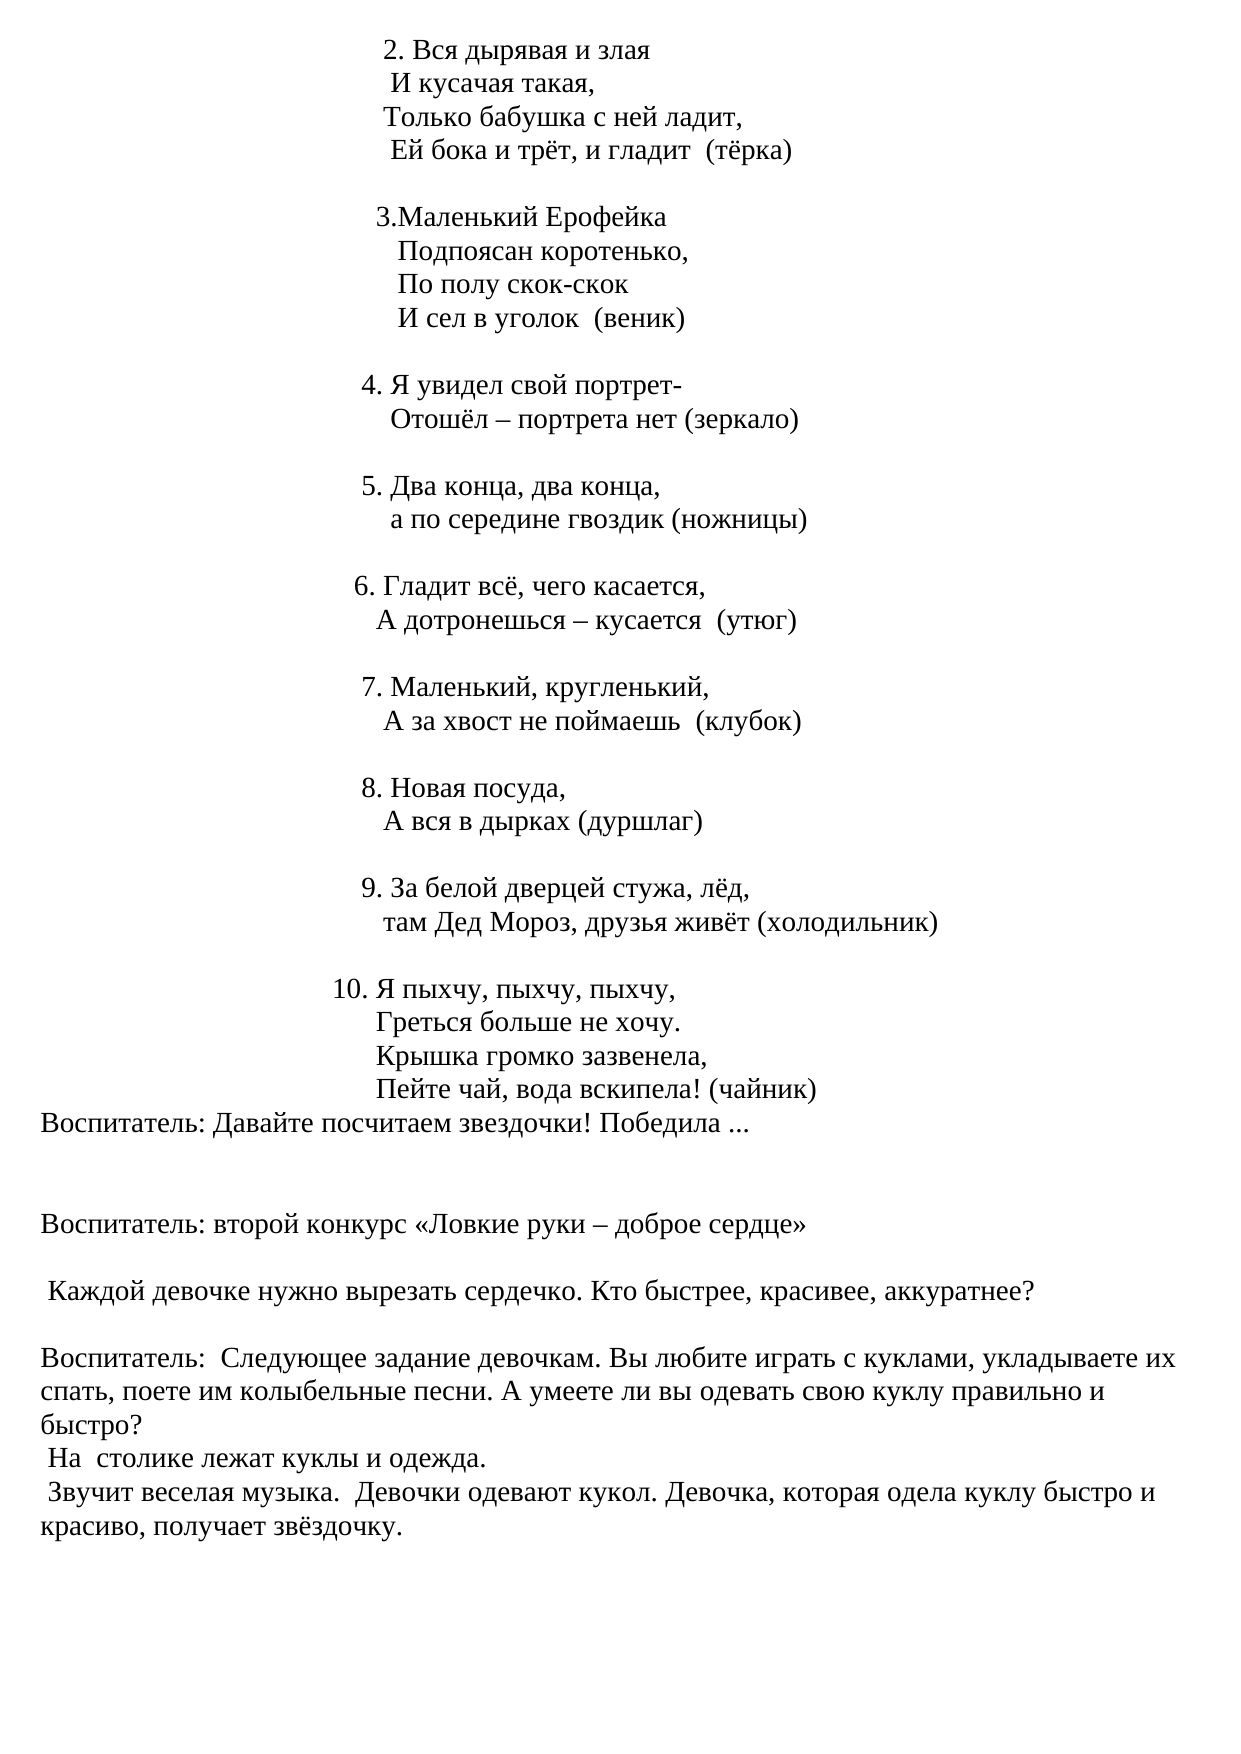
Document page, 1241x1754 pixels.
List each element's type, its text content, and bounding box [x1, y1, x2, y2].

text 2. Вся дырявая и злая [40, 32, 1188, 65]
text 8. Новая посуда, [40, 770, 1188, 803]
text На столике лежат куклы и одежда. [40, 1441, 1188, 1474]
text По полу скок-скок [40, 267, 1188, 300]
text 3.Маленький Ерофейка [40, 199, 1188, 233]
text Воспитатель: второй конкурс «Ловкие руки – доброе сердце» [40, 1206, 1188, 1239]
text И кусачая такая, [40, 65, 1188, 99]
list Два конца, два конца, [40, 468, 1188, 501]
text Греться больше не хочу. [40, 1004, 1188, 1038]
text 9. За белой дверцей стужа, лёд, [40, 870, 1188, 904]
text И сел в уголок (веник) [40, 300, 1188, 334]
text 10. Я пыхчу, пыхчу, пыхчу, [40, 971, 1188, 1004]
text Воспитатель: Следующее задание девочкам. Вы любите играть с куклами, укладываете их спать, поете им колыбельные песни. А умеете ли вы одевать свою куклу правильно и быстро? [40, 1340, 1188, 1441]
text Пейте чай, вода вскипела! (чайник) [40, 1072, 1188, 1105]
text Звучит веселая музыка. Девочки одевают кукол. Девочка, которая одела куклу быстро и красиво, получает звёздочку. [40, 1474, 1188, 1541]
text Только бабушка с ней ладит, [40, 99, 1188, 132]
text Отошёл – портрета нет (зеркало) [40, 401, 1188, 434]
text Каждой девочке нужно вырезать сердечко. Кто быстрее, красивее, аккуратнее? [40, 1273, 1188, 1306]
text А вся в дырках (дуршлаг) [40, 803, 1188, 837]
text Подпоясан коротенько, [40, 233, 1188, 267]
text Воспитатель: Давайте посчитаем звездочки! Победила ... [40, 1105, 1188, 1139]
list а по середине гвоздик (ножницы) [40, 501, 1188, 535]
text там Дед Мороз, друзья живёт (холодильник) [40, 904, 1188, 937]
text А дотронешься – кусается (утюг) [40, 602, 1188, 636]
text Крышка громко зазвенела, [40, 1038, 1188, 1072]
text 4. Я увидел свой портрет- [40, 367, 1188, 401]
text Ей бока и трёт, и гладит (тёрка) [40, 132, 1188, 166]
text 7. Маленький, кругленький, [40, 669, 1188, 703]
text А за хвост не поймаешь (клубок) [40, 703, 1188, 736]
text 6. Гладит всё, чего касается, [40, 568, 1188, 602]
